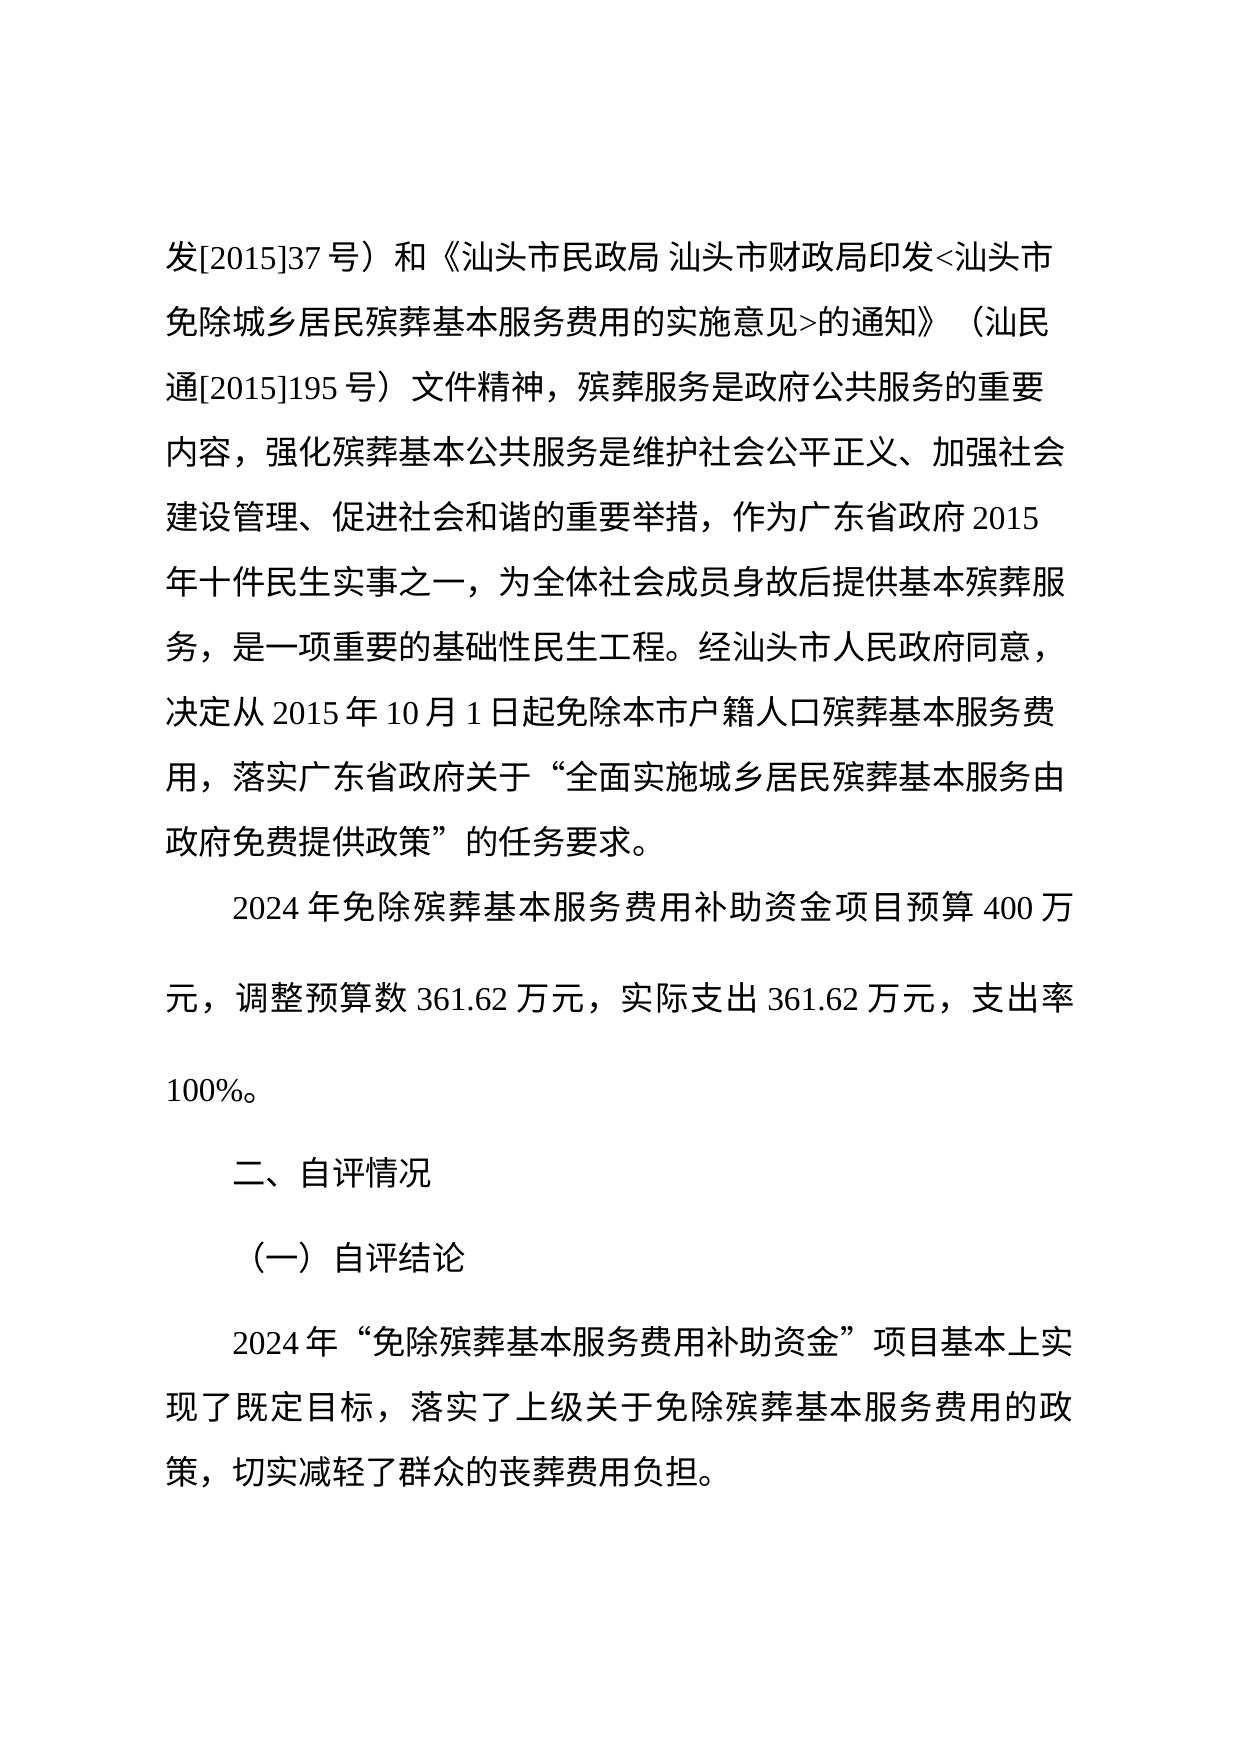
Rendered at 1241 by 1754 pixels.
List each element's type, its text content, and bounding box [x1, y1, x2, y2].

text （一）自评结论 [165, 1223, 1075, 1288]
list 2024年“免除殡葬基本服务费用补助资金”项目基本上实现了既定目标，落实了上级关于免除殡葬基本服务费用的政策，切实减轻了群众的丧葬费用负担。 [165, 1307, 1075, 1502]
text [165, 222, 1075, 872]
text 二、自评情况 [165, 1139, 1075, 1204]
text 2024年免除殡葬基本服务费用补助资金项目预算400万元，调整预算数361.62万元，实际支出361.62万元，支出率100%。 [165, 872, 1075, 1119]
